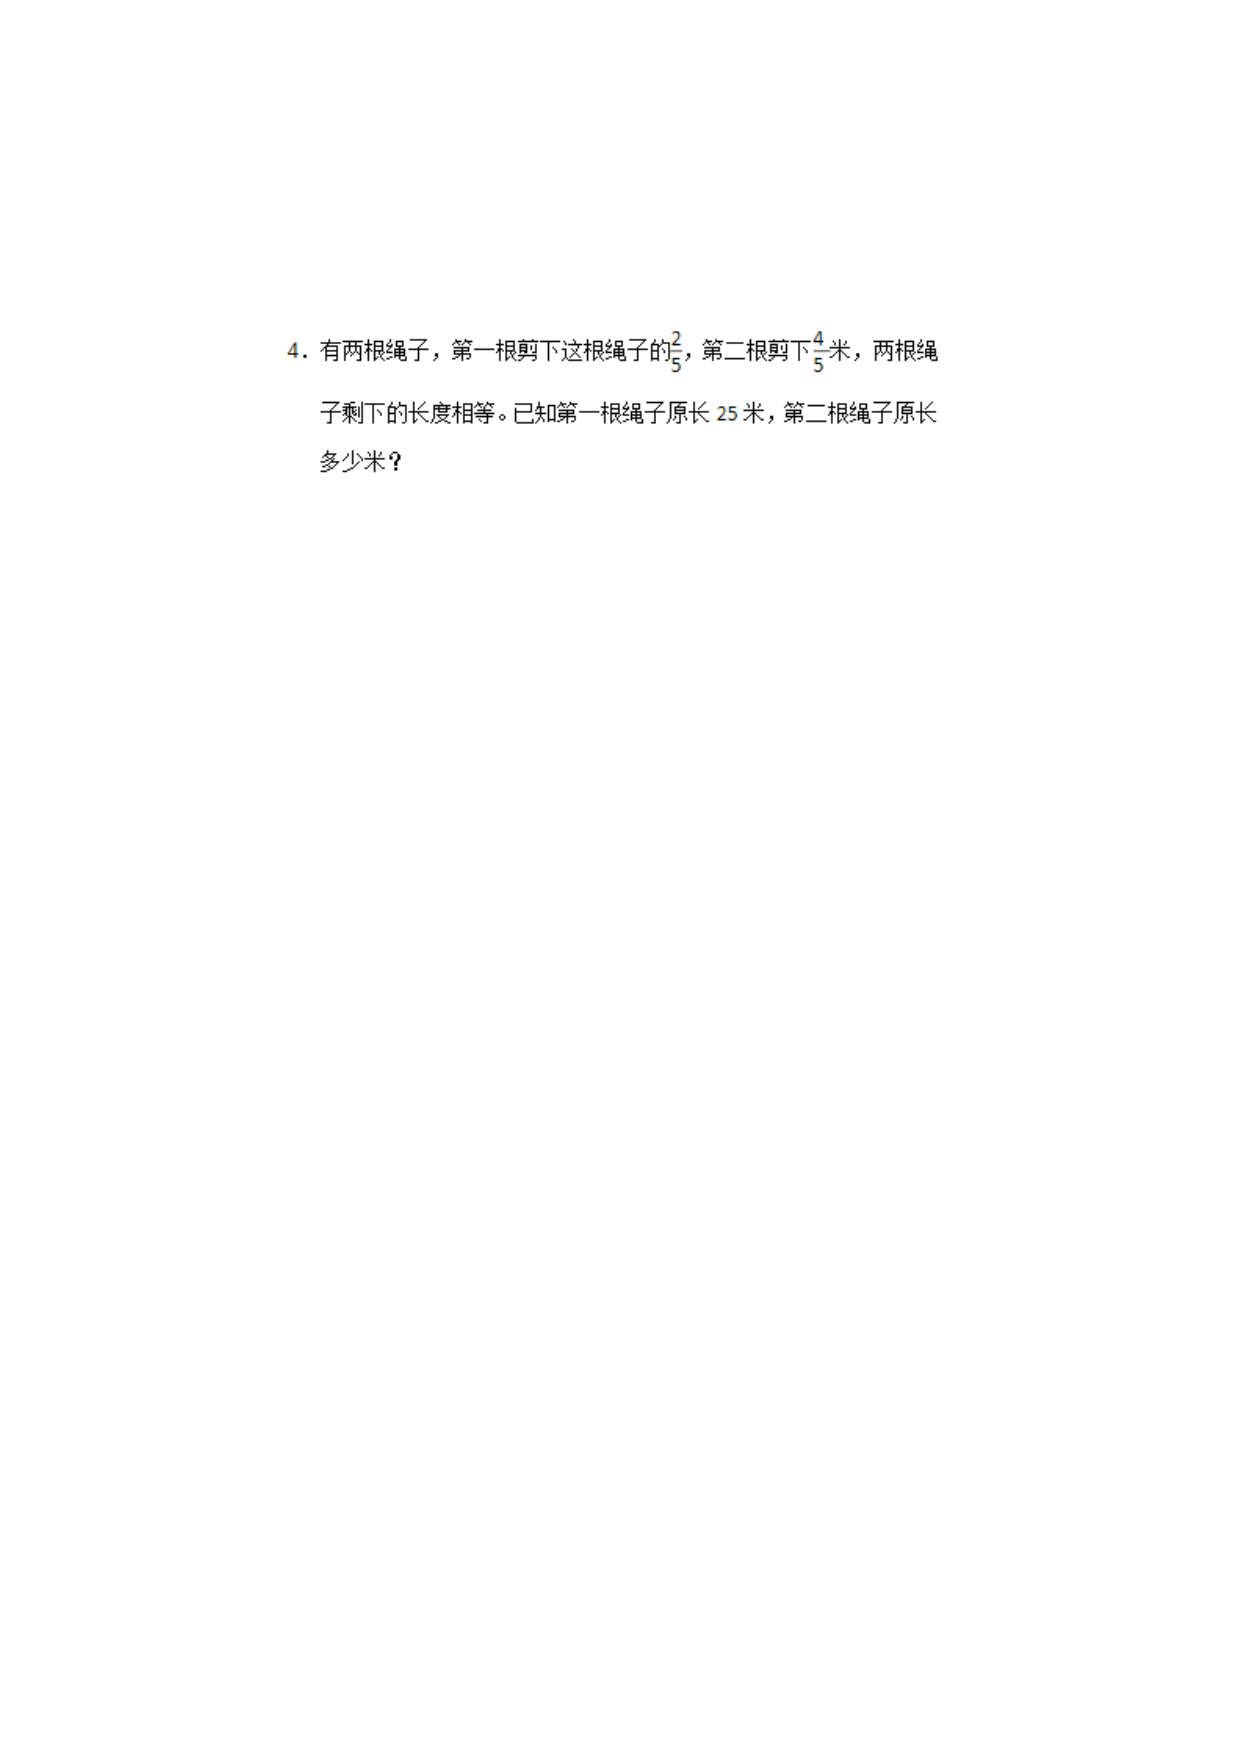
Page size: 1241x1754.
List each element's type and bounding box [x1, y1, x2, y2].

picture [252, 162, 988, 1006]
